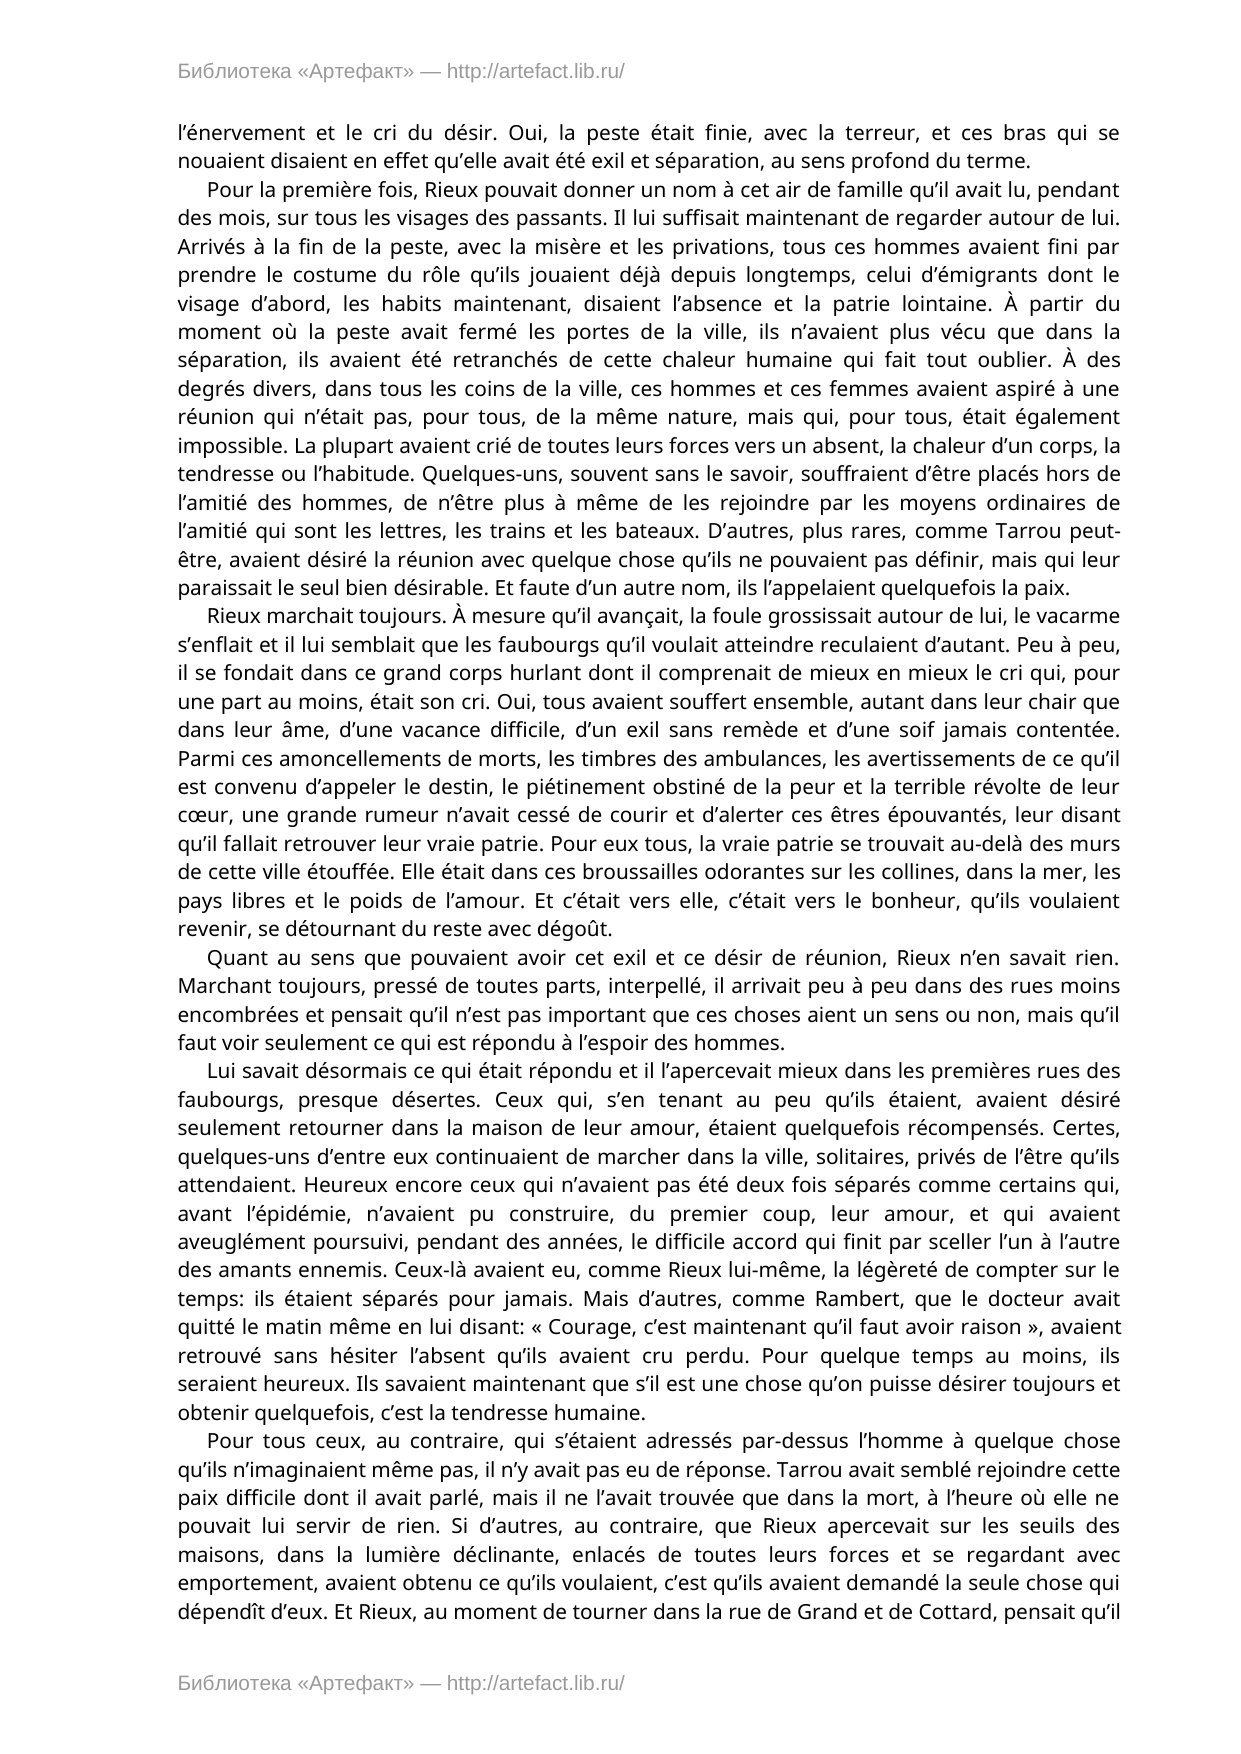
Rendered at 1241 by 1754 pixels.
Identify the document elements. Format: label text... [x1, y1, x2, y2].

text Quant au sens que pouvaient avoir cet exil et ce désir de réunion, Rieux n’en savait rien. Marchant toujours, pressé de toutes parts, interpellé, il arrivait peu à peu dans des rues moins encombrées et pensait qu’il n’est pas important que ces choses aient un sens ou non, mais qu’il faut voir seulement ce qui est répondu à l’espoir des hommes. [177, 943, 1122, 1057]
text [177, 118, 1122, 175]
text Pour la première fois, Rieux pouvait donner un nom à cet air de famille qu’il avait lu, pendant des mois, sur tous les visages des passants. Il lui suffisait maintenant de regarder autour de lui. Arrivés à la fin de la peste, avec la misère et les privations, tous ces hommes avaient fini par prendre le costume du rôle qu’ils jouaient déjà depuis longtemps, celui d’émigrants dont le visage d’abord, les habits maintenant, disaient l’absence et la patrie lointaine. À partir du moment où la peste avait fermé les portes de la ville, ils n’avaient plus vécu que dans la séparation, ils avaient été retranchés de cette chaleur humaine qui fait tout oublier. À des degrés divers, dans tous les coins de la ville, ces hommes et ces femmes avaient aspiré à une réunion qui n’était pas, pour tous, de la même nature, mais qui, pour tous, était également impossible. La plupart avaient crié de toutes leurs forces vers un absent, la chaleur d’un corps, la tendresse ou l’habitude. Quelques-uns, souvent sans le savoir, souffraient d’être placés hors de l’amitié des hommes, de n’être plus à même de les rejoindre par les moyens ordinaires de l’amitié qui sont les lettres, les trains et les bateaux. D’autres, plus rares, comme Tarrou peut-être, avaient désiré la réunion avec quelque chose qu’ils ne pouvaient pas définir, mais qui leur paraissait le seul bien désirable. Et faute d’un autre nom, ils l’appelaient quelquefois la paix. [177, 175, 1122, 602]
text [177, 1426, 1122, 1625]
text Lui savait désormais ce qui était répondu et il l’apercevait mieux dans les premières rues des faubourgs, presque désertes. Ceux qui, s’en tenant au peu qu’ils étaient, avaient désiré seulement retourner dans la maison de leur amour, étaient quelquefois récompensés. Certes, quelques-uns d’entre eux continuaient de marcher dans la ville, solitaires, privés de l’être qu’ils attendaient. Heureux encore ceux qui n’avaient pas été deux fois séparés comme certains qui, avant l’épidémie, n’avaient pu construire, du premier coup, leur amour, et qui avaient aveuglément poursuivi, pendant des années, le difficile accord qui finit par sceller l’un à l’autre des amants ennemis. Ceux-là avaient eu, comme Rieux lui-même, la légèreté de compter sur le temps: ils étaient séparés pour jamais. Mais d’autres, comme Rambert, que le docteur avait quitté le matin même en lui disant: « Courage, c’est maintenant qu’il faut avoir raison », avaient retrouvé sans hésiter l’absent qu’ils avaient cru perdu. Pour quelque temps au moins, ils seraient heureux. Ils savaient maintenant que s’il est une chose qu’on puisse désirer toujours et obtenir quelquefois, c’est la tendresse humaine. [177, 1057, 1122, 1426]
text Rieux marchait toujours. À mesure qu’il avançait, la foule grossissait autour de lui, le vacarme s’enflait et il lui semblait que les faubourgs qu’il voulait atteindre reculaient d’autant. Peu à peu, il se fondait dans ce grand corps hurlant dont il comprenait de mieux en mieux le cri qui, pour une part au moins, était son cri. Oui, tous avaient souffert ensemble, autant dans leur chair que dans leur âme, d’une vacance difficile, d’un exil sans remède et d’une soif jamais contentée. Parmi ces amoncellements de morts, les timbres des ambulances, les avertissements de ce qu’il est convenu d’appeler le destin, le piétinement obstiné de la peur et la terrible révolte de leur cœur, une grande rumeur n’avait cessé de courir et d’alerter ces êtres épouvantés, leur disant qu’il fallait retrouver leur vraie patrie. Pour eux tous, la vraie patrie se trouvait au-delà des murs de cette ville étouffée. Elle était dans ces broussailles odorantes sur les collines, dans la mer, les pays libres et le poids de l’amour. Et c’était vers elle, c’était vers le bonheur, qu’ils voulaient revenir, se détournant du reste avec dégoût. [177, 602, 1122, 943]
